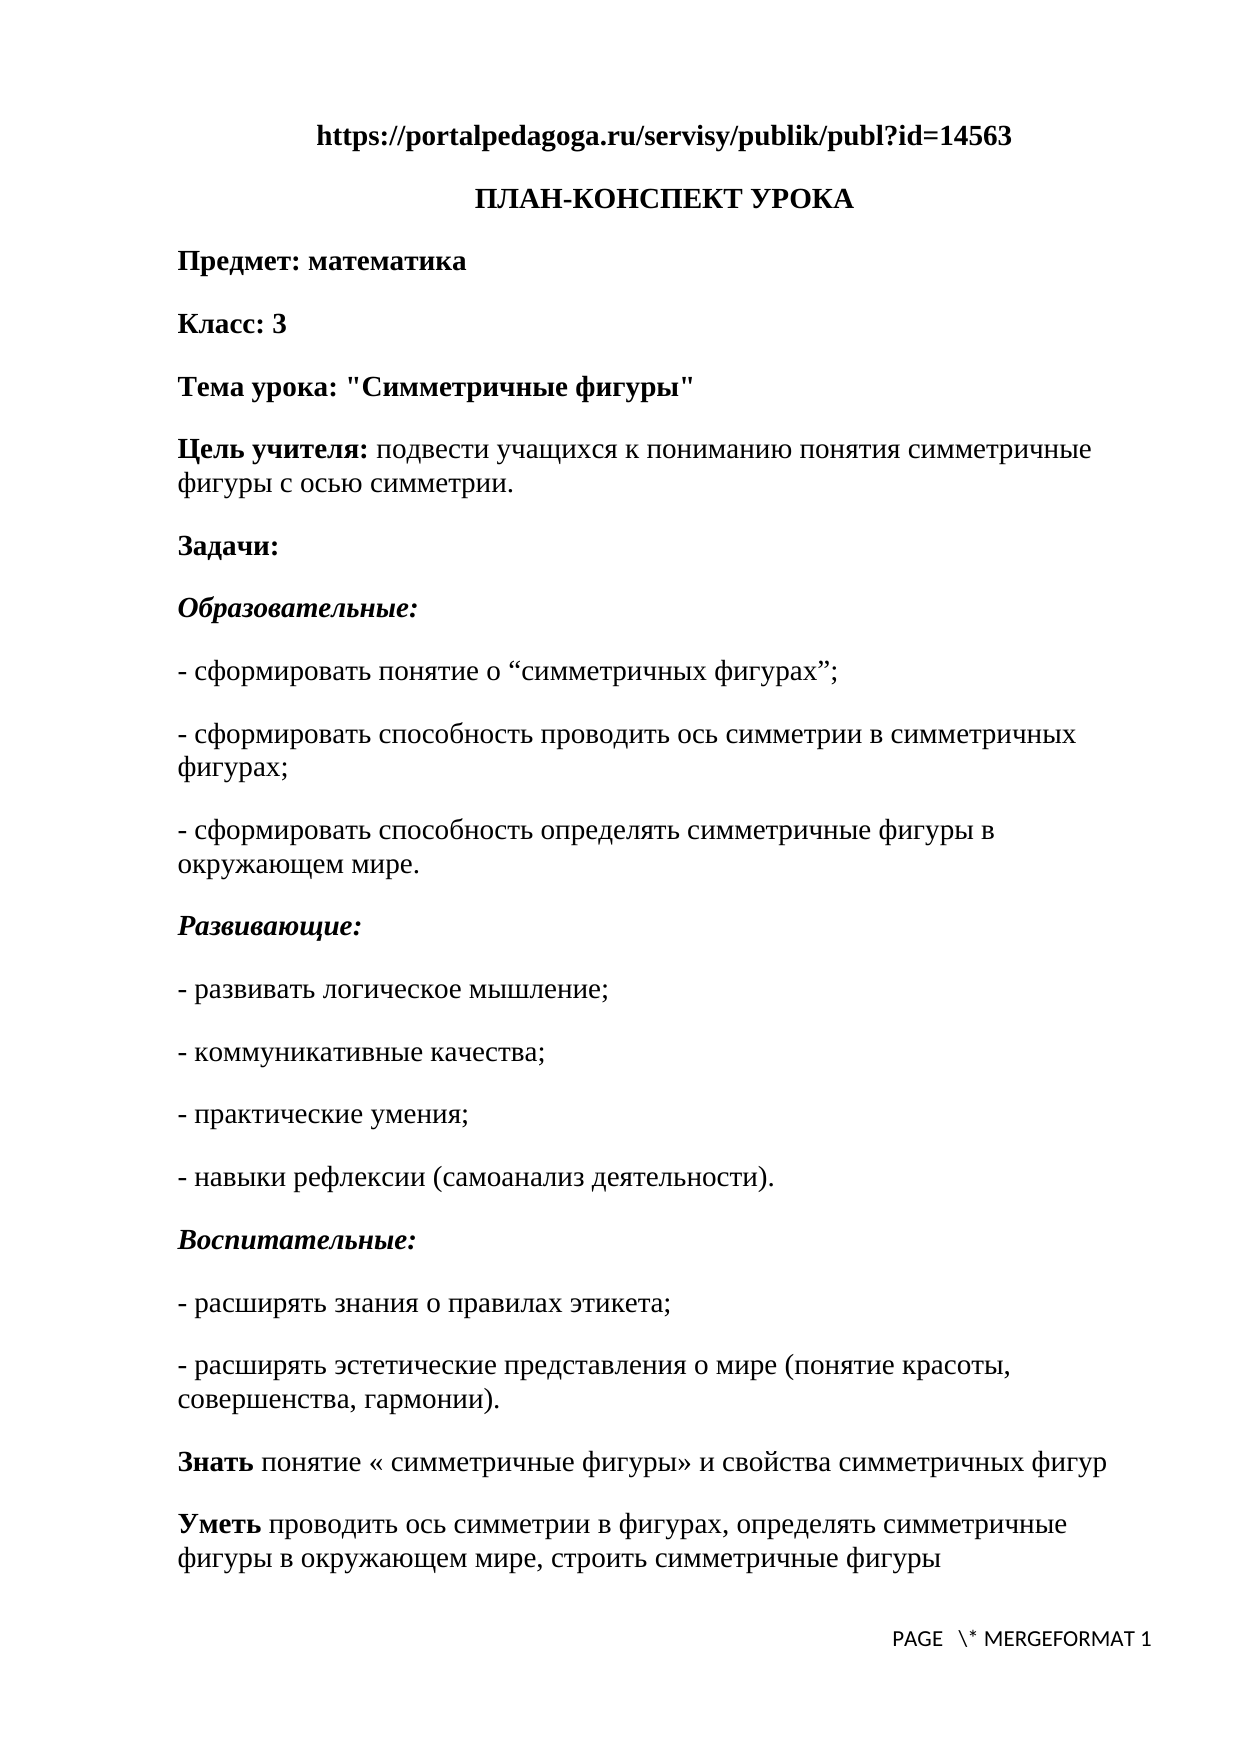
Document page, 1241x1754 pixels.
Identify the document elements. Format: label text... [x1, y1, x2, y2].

text - расширять эстетические представления о мире (понятие красоты, совершенства, гармонии). [177, 1347, 1152, 1414]
text Уметь проводить ось симметрии в фигурах, определять симметричные фигуры в окружающем мире, строить симметричные фигуры [177, 1506, 1152, 1573]
text Цель учителя: подвести учащихся к пониманию понятия симметричные фигуры с осью симметрии. [177, 432, 1152, 499]
text - практические умения; [177, 1097, 1152, 1130]
text - сформировать способность проводить ось симметрии в симметричных фигурах; [177, 716, 1152, 783]
text - расширять знания о правилах этикета; [177, 1285, 1152, 1318]
text Тема урока: "Симметричные фигуры" [177, 369, 1152, 402]
text Предмет: математика [177, 243, 1152, 277]
text Развивающие: [177, 908, 1152, 942]
text Знать понятие « симметричные фигуры» и свойства симметричных фигур [177, 1444, 1152, 1477]
text ПЛАН-КОНСПЕКТ УРОКА [177, 181, 1152, 214]
text - сформировать понятие о “симметричных фигурах”; [177, 653, 1152, 687]
text - сформировать способность определять симметричные фигуры в окружающем мире. [177, 812, 1152, 879]
text - развивать логическое мышление; [177, 971, 1152, 1005]
text https://portalpedagoga.ru/servisy/publik/publ?id=14563 [177, 118, 1152, 152]
text Класс: 3 [177, 306, 1152, 340]
text Задачи: [177, 528, 1152, 561]
text - навыки рефлексии (самоанализ деятельности). [177, 1159, 1152, 1193]
text - коммуникативные качества; [177, 1034, 1152, 1067]
text Образовательные: [177, 591, 1152, 624]
text Воспитательные: [177, 1222, 1152, 1256]
